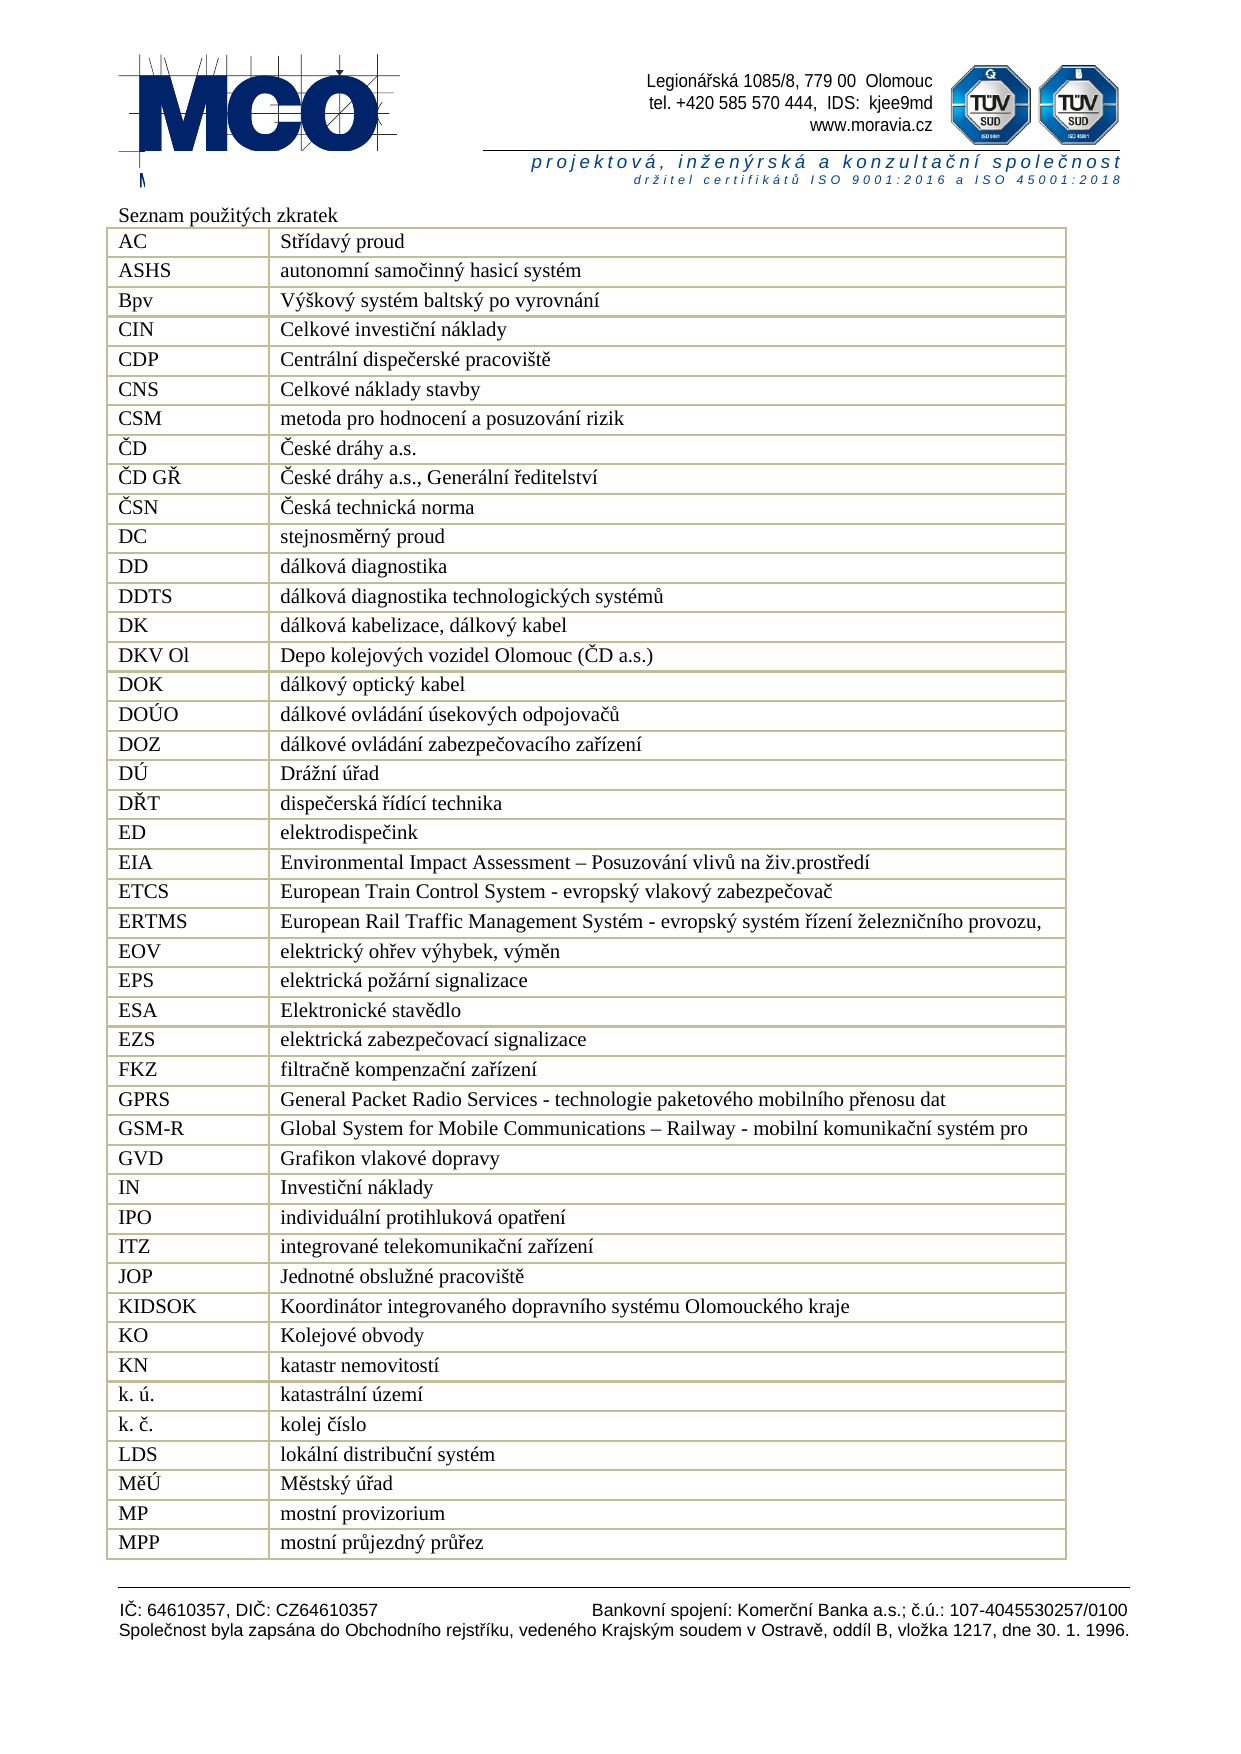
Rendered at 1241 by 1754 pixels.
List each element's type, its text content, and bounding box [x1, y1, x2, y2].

table_cell k. č. [108, 1412, 268, 1439]
table_cell dálková kabelizace, dálkový kabel [270, 613, 1065, 641]
table_cell DC [108, 525, 268, 552]
table_cell integrované telekomunikační zařízení [270, 1235, 1065, 1262]
table_cell Česká technická norma [270, 495, 1065, 522]
table_cell DKV Ol [108, 643, 268, 670]
table_cell mostní provizorium [270, 1501, 1065, 1528]
table_cell KN [108, 1353, 268, 1380]
table_cell JOP [108, 1264, 268, 1292]
text Seznam použitých zkratek [118, 194, 1122, 227]
table_cell European Rail Traffic Management Systém - evropský systém řízení železničního provozu, dopravy [270, 909, 1065, 937]
table_cell DOÚO [108, 702, 268, 729]
table_cell elektrický ohřev výhybek, výměn [270, 939, 1065, 966]
table_cell dálková diagnostika technologických systémů [270, 584, 1065, 611]
table_cell k. ú. [108, 1383, 268, 1410]
table_cell ITZ [108, 1235, 268, 1262]
table_cell IN [108, 1175, 268, 1203]
table_cell LDS [108, 1442, 268, 1469]
table_cell IPO [108, 1205, 268, 1232]
table_cell stejnosměrný proud [270, 525, 1065, 552]
table_cell EIA [108, 850, 268, 877]
table_cell GVD [108, 1146, 268, 1173]
table_cell Grafikon vlakové dopravy [270, 1146, 1065, 1173]
table_cell elektrodispečink [270, 820, 1065, 848]
table_cell ED [108, 820, 268, 848]
table_cell dispečerská řídící technika [270, 791, 1065, 818]
table_cell CDP [108, 347, 268, 374]
table_cell MP [108, 1501, 268, 1528]
table_cell EZS [108, 1028, 268, 1055]
table_cell CNS [108, 377, 268, 404]
table_cell ERTMS [108, 909, 268, 937]
table_cell CIN [108, 318, 268, 345]
table_cell dálková diagnostika [270, 554, 1065, 582]
table_cell dálkové ovládání zabezpečovacího zařízení [270, 732, 1065, 759]
table_cell DÚ [108, 761, 268, 789]
table_cell Celkové investiční náklady [270, 318, 1065, 345]
table_cell Investiční náklady [270, 1175, 1065, 1203]
table_header AC [108, 229, 268, 256]
table_cell mostní průjezdný průřez [270, 1530, 1065, 1558]
table_cell EOV [108, 939, 268, 966]
table_cell Depo kolejových vozidel Olomouc (ČD a.s.) [270, 643, 1065, 670]
table_cell katastr nemovitostí [270, 1353, 1065, 1380]
table_cell GPRS [108, 1087, 268, 1114]
table_cell autonomní samočinný hasicí systém [270, 258, 1065, 286]
table_cell Centrální dispečerské pracoviště [270, 347, 1065, 374]
table_cell EPS [108, 968, 268, 996]
table_cell Koordinátor integrovaného dopravního systému Olomouckého kraje [270, 1294, 1065, 1321]
table_cell metoda pro hodnocení a posuzování rizik [270, 406, 1065, 434]
table_cell individuální protihluková opatření [270, 1205, 1065, 1232]
table_cell Celkové náklady stavby [270, 377, 1065, 404]
table_cell Elektronické stavědlo [270, 998, 1065, 1025]
table_cell ASHS [108, 258, 268, 286]
table_cell České dráhy a.s. [270, 436, 1065, 463]
table_cell České dráhy a.s., Generální ředitelství [270, 465, 1065, 493]
table_cell elektrická požární signalizace [270, 968, 1065, 996]
table_cell MěÚ [108, 1471, 268, 1499]
table_cell DŘT [108, 791, 268, 818]
table_cell elektrická zabezpečovací signalizace [270, 1028, 1065, 1055]
table_cell Výškový systém baltský po vyrovnání [270, 288, 1065, 315]
table_cell ESA [108, 998, 268, 1025]
table_cell DOK [108, 673, 268, 700]
table_cell lokální distribuční systém [270, 1442, 1065, 1469]
table_header Střídavý proud [270, 229, 1065, 256]
picture [948, 62, 1121, 147]
table_cell Environmental Impact Assessment – Posuzování vlivů na živ.prostředí [270, 850, 1065, 877]
table_cell Městský úřad [270, 1471, 1065, 1499]
table_cell kolej číslo [270, 1412, 1065, 1439]
table_cell KIDSOK [108, 1294, 268, 1321]
table_cell ETCS [108, 880, 268, 907]
table_cell ČD GŘ [108, 465, 268, 493]
table_cell katastrální území [270, 1383, 1065, 1410]
table_cell DDTS [108, 584, 268, 611]
table_cell DOZ [108, 732, 268, 759]
table_cell DK [108, 613, 268, 641]
table_cell Drážní úřad [270, 761, 1065, 789]
table_cell DD [108, 554, 268, 582]
table_cell Bpv [108, 288, 268, 315]
table_cell dálkový optický kabel [270, 673, 1065, 700]
table_cell filtračně kompenzační zařízení [270, 1057, 1065, 1084]
table_cell MPP [108, 1530, 268, 1558]
table_cell European Train Control System - evropský vlakový zabezpečovač [270, 880, 1065, 907]
table_cell ČD [108, 436, 268, 463]
table_cell General Packet Radio Services - technologie paketového mobilního přenosu dat [270, 1087, 1065, 1114]
table_cell GSM-R [108, 1116, 268, 1144]
table_cell ČSN [108, 495, 268, 522]
table_cell Jednotné obslužné pracoviště [270, 1264, 1065, 1292]
table_cell dálkové ovládání úsekových odpojovačů [270, 702, 1065, 729]
table_cell FKZ [108, 1057, 268, 1084]
table_cell Global System for Mobile Communications – Railway - mobilní komunikační systém pro železnici [270, 1116, 1065, 1144]
table_cell KO [108, 1323, 268, 1351]
table_cell Kolejové obvody [270, 1323, 1065, 1351]
table_cell CSM [108, 406, 268, 434]
